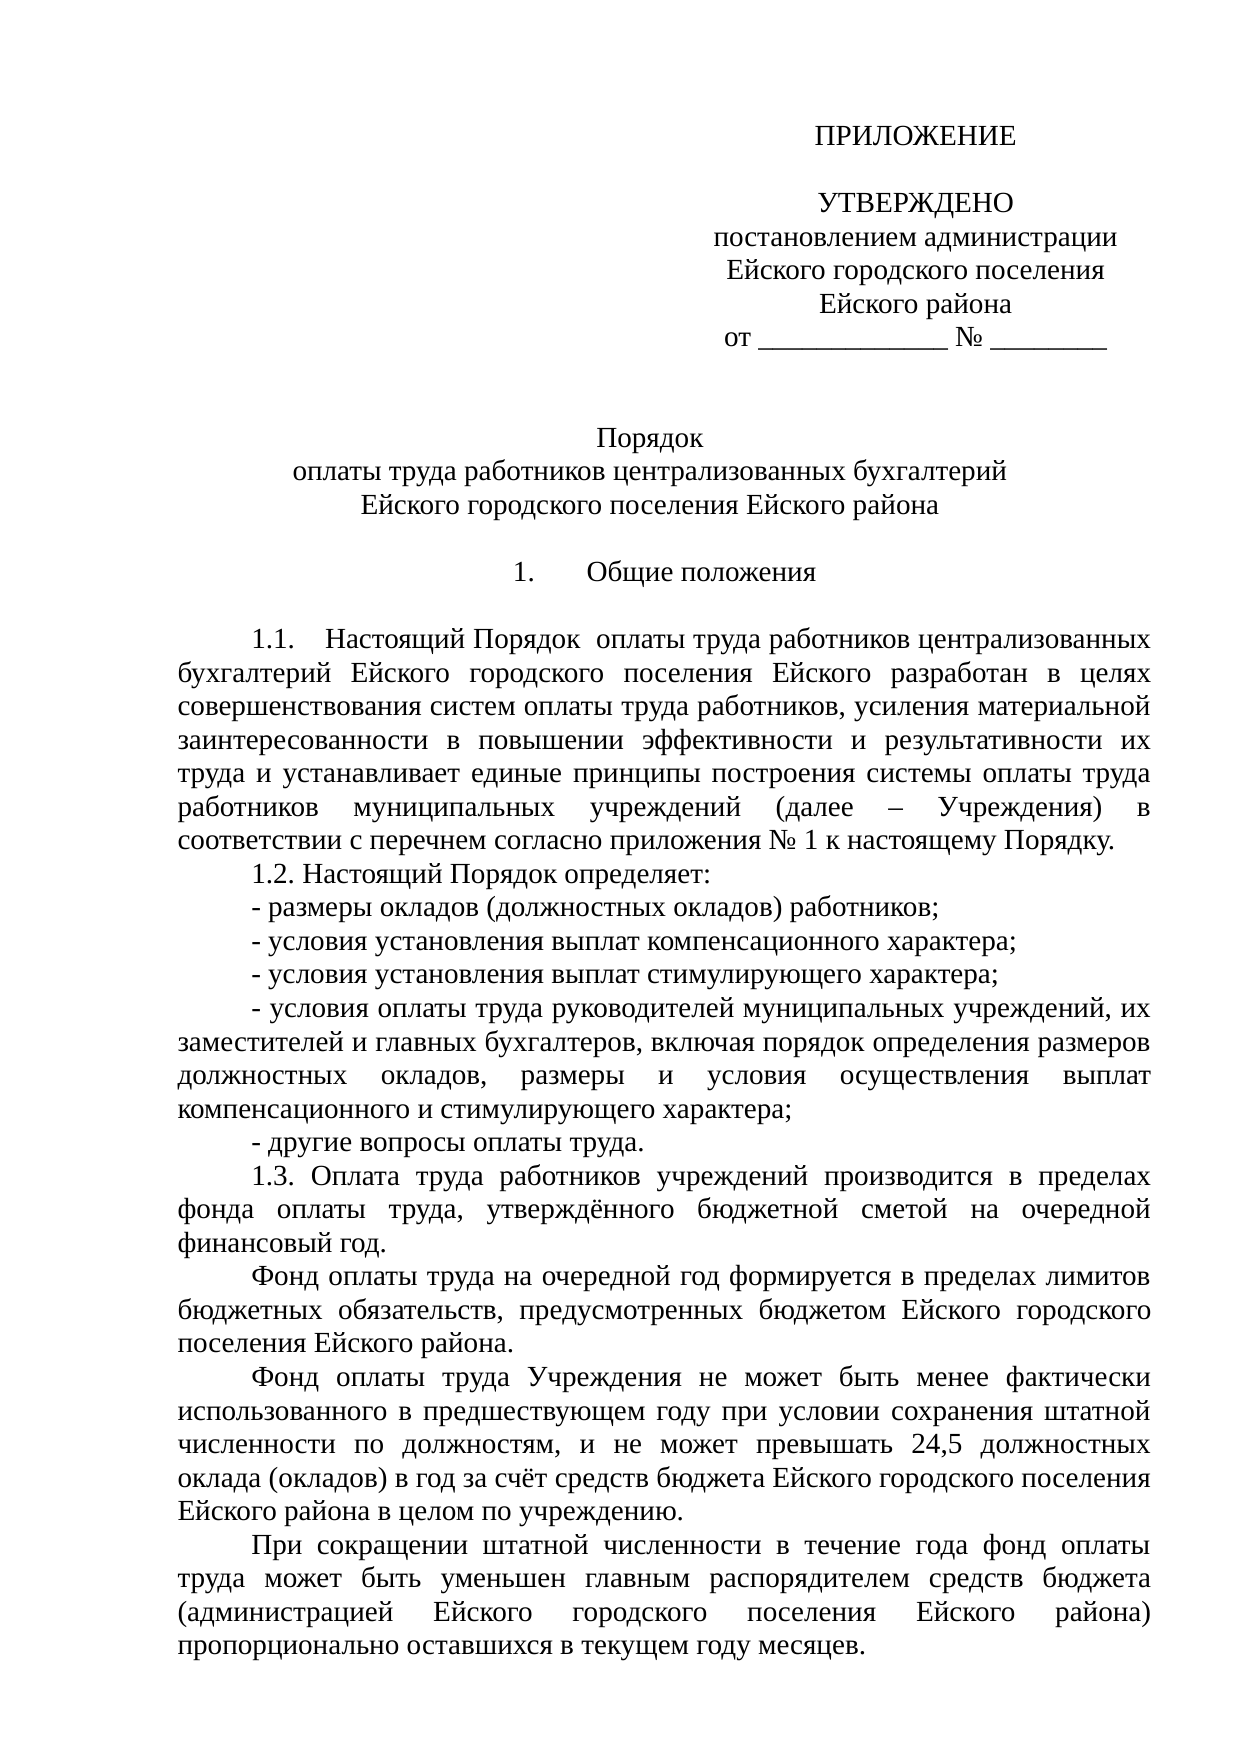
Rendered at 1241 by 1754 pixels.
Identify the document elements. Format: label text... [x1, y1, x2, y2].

text от _____________ № ________ [679, 319, 1152, 353]
list Настоящий Порядок оплаты труда работников централизованных бухгалтерий Ейского городского поселения Ейского разработан в целях совершенствования систем оплаты труда работников, усиления материальной заинтересованности в повышении эффективности и результативности их труда и устанавливает единые принципы построения системы оплаты труда работников муниципальных учреждений (далее – Учреждения) в соответствии с перечнем согласно приложения № 1 к настоящему Порядку. [177, 621, 1152, 856]
list Общие положения [177, 554, 1152, 588]
text - размеры окладов (должностных окладов) работников; [177, 889, 1152, 923]
text Фонд оплаты труда Учреждения не может быть менее фактически использованного в предшествующем году при условии сохранения штатной численности по должностям, и не может превышать 24,5 должностных оклада (окладов) в год за счёт средств бюджета Ейского городского поселения Ейского района в целом по учреждению. [177, 1359, 1152, 1527]
text Порядок [266, 420, 1033, 453]
text - условия установления выплат компенсационного характера; [177, 923, 1152, 957]
text УТВЕРЖДЕНО [679, 185, 1152, 219]
text 1.3. Оплата труда работников учреждений производится в пределах фонда оплаты труда, утверждённого бюджетной сметой на очередной финансовый год. [177, 1158, 1152, 1258]
text оплаты труда работников централизованных бухгалтерий Ейского городского поселения Ейского района [266, 453, 1033, 521]
text - другие вопросы оплаты труда. [177, 1124, 1152, 1158]
text ПРИЛОЖЕНИЕ [679, 118, 1152, 152]
text Фонд оплаты труда на очередной год формируется в пределах лимитов бюджетных обязательств, предусмотренных бюджетом Ейского городского поселения Ейского района. [177, 1258, 1152, 1359]
text постановлением администрации Ейского городского поселения Ейского района [679, 219, 1152, 319]
text - условия установления выплат стимулирующего характера; [177, 957, 1152, 990]
text - условия оплаты труда руководителей муниципальных учреждений, их заместителей и главных бухгалтеров, включая порядок определения размеров должностных окладов, размеры и условия осуществления выплат компенсационного и стимулирующего характера; [177, 990, 1152, 1124]
text 1.2. Настоящий Порядок определяет: [177, 856, 1152, 889]
text При сокращении штатной численности в течение года фонд оплаты труда может быть уменьшен главным распорядителем средств бюджета (администрацией Ейского городского поселения Ейского района) пропорционально оставшихся в текущем году месяцев. [177, 1527, 1152, 1661]
